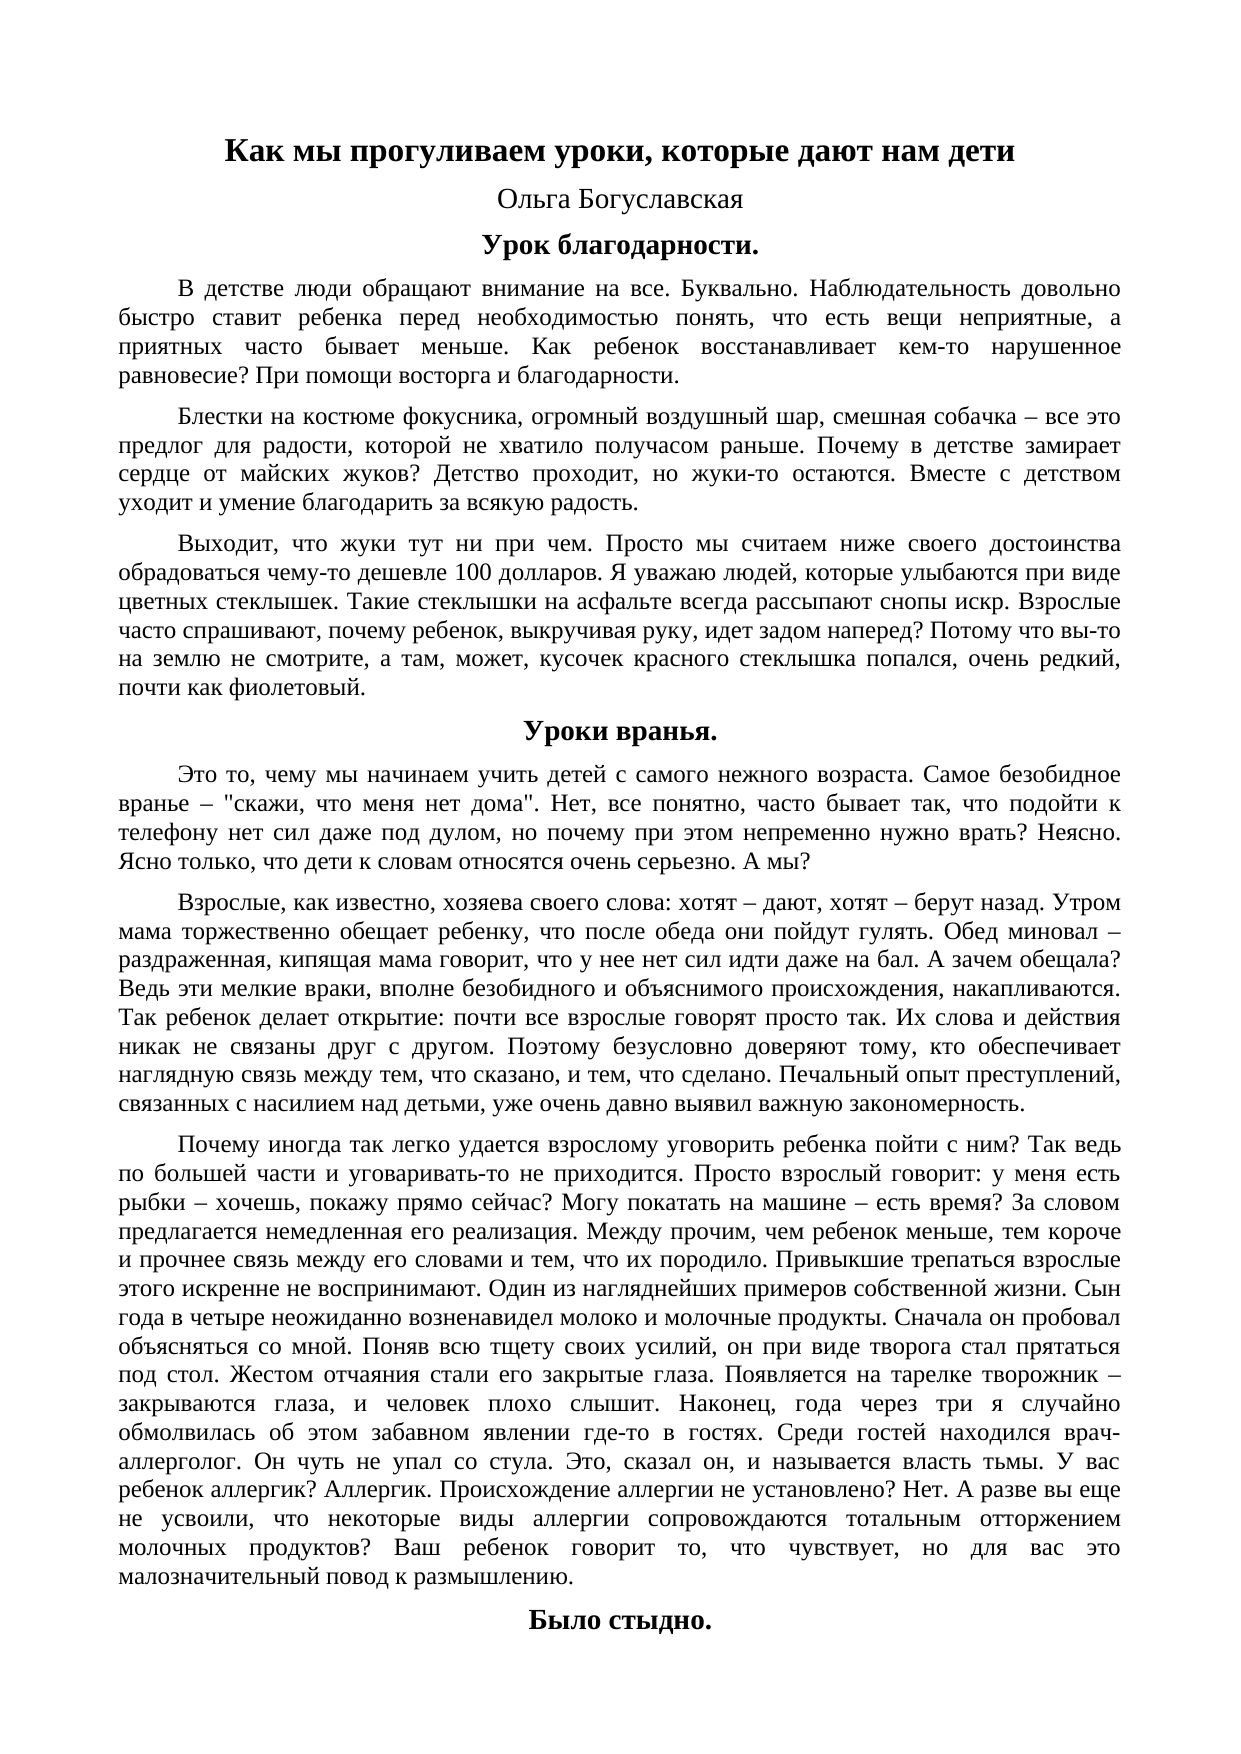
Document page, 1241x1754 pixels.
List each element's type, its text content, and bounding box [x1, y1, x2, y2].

text Это то, чему мы начинаем учить детей с самого нежного возраста. Самое безобидное вранье – "скажи, что меня нет дома". Нет, все понятно, часто бывает так, что подойти к телефону нет сил даже под дулом, но почему при этом непременно нужно врать? Неясно. Ясно только, что дети к словам относятся очень серьезно. А мы? [118, 759, 1122, 874]
text Ольга Богуславская [118, 181, 1122, 215]
text Почему иногда так легко удается взрослому уговорить ребенка пойти с ним? Так ведь по большей части и уговаривать-то не приходится. Просто взрослый говорит: у меня есть рыбки – хочешь, покажу прямо сейчас? Могу покатать на машине – есть время? За словом предлагается немедленная его реализация. Между прочим, чем ребенок меньше, тем короче и прочнее связь между его словами и тем, что их породило. Привыкшие трепаться взрослые этого искренне не воспринимают. Один из нагляднейших примеров собственной жизни. Сын года в четыре неожиданно возненавидел молоко и молочные продукты. Сначала он пробовал объясняться со мной. Поняв всю тщету своих усилий, он при виде творога стал прятаться под стол. Жестом отчаяния стали его закрытые глаза. Появляется на тарелке творожник – закрываются глаза, и человек плохо слышит. Наконец, года через три я случайно обмолвилась об этом забавном явлении где-то в гостях. Среди гостей находился врач-аллерголог. Он чуть не упал со стула. Это, сказал он, и называется власть тьмы. У вас ребенок аллергик? Аллергик. Происхождение аллергии не установлено? Нет. А разве вы еще не усвоили, что некоторые виды аллергии сопровождаются тотальным отторжением молочных продуктов? Ваш ребенок говорит то, что чувствует, но для вас это малозначительный повод к размышлению. [118, 1129, 1122, 1589]
text Было стыдно. [118, 1602, 1122, 1636]
text Взрослые, как известно, хозяева своего слова: хотят – дают, хотят – берут назад. Утром мама торжественно обещает ребенку, что после обеда они пойдут гулять. Обед миновал – раздраженная, кипящая мама говорит, что у нее нет сил идти даже на бал. А зачем обещала? Ведь эти мелкие враки, вполне безобидного и объяснимого происхождения, накапливаются. Так ребенок делает открытие: почти все взрослые говорят просто так. Их слова и действия никак не связаны друг с другом. Поэтому безусловно доверяют тому, кто обеспечивает наглядную связь между тем, что сказано, и тем, что сделано. Печальный опыт преступлений, связанных с насилием над детьми, уже очень давно выявил важную закономерность. [118, 887, 1122, 1117]
text Уроки вранья. [118, 713, 1122, 747]
text Выходит, что жуки тут ни при чем. Просто мы считаем ниже своего достоинства обрадоваться чему-то дешевле 100 долларов. Я уважаю людей, которые улыбаются при виде цветных стеклышек. Такие стеклышки на асфальте всегда рассыпают снопы искр. Взрослые часто спрашивают, почему ребенок, выкручивая руку, идет задом наперед? Потому что вы-то на землю не смотрите, а там, может, кусочек красного стеклышка попался, очень редкий, почти как фиолетовый. [118, 528, 1122, 701]
text Блестки на костюме фокусника, огромный воздушный шар, смешная собачка – все это предлог для радости, которой не хватило получасом раньше. Почему в детстве замирает сердце от майских жуков? Детство проходит, но жуки-то остаются. Вместе с детством уходит и умение благодарить за всякую радость. [118, 401, 1122, 516]
text В детстве люди обращают внимание на все. Буквально. Наблюдательность довольно быстро ставит ребенка перед необходимостью понять, что есть вещи неприятные, а приятных часто бывает меньше. Как ребенок восстанавливает кем-то нарушенное равновесие? При помощи восторга и благодарности. [118, 273, 1122, 388]
text Урок благодарности. [118, 227, 1122, 261]
text Как мы прогуливаем уроки, которые дают нам дети [118, 131, 1122, 169]
